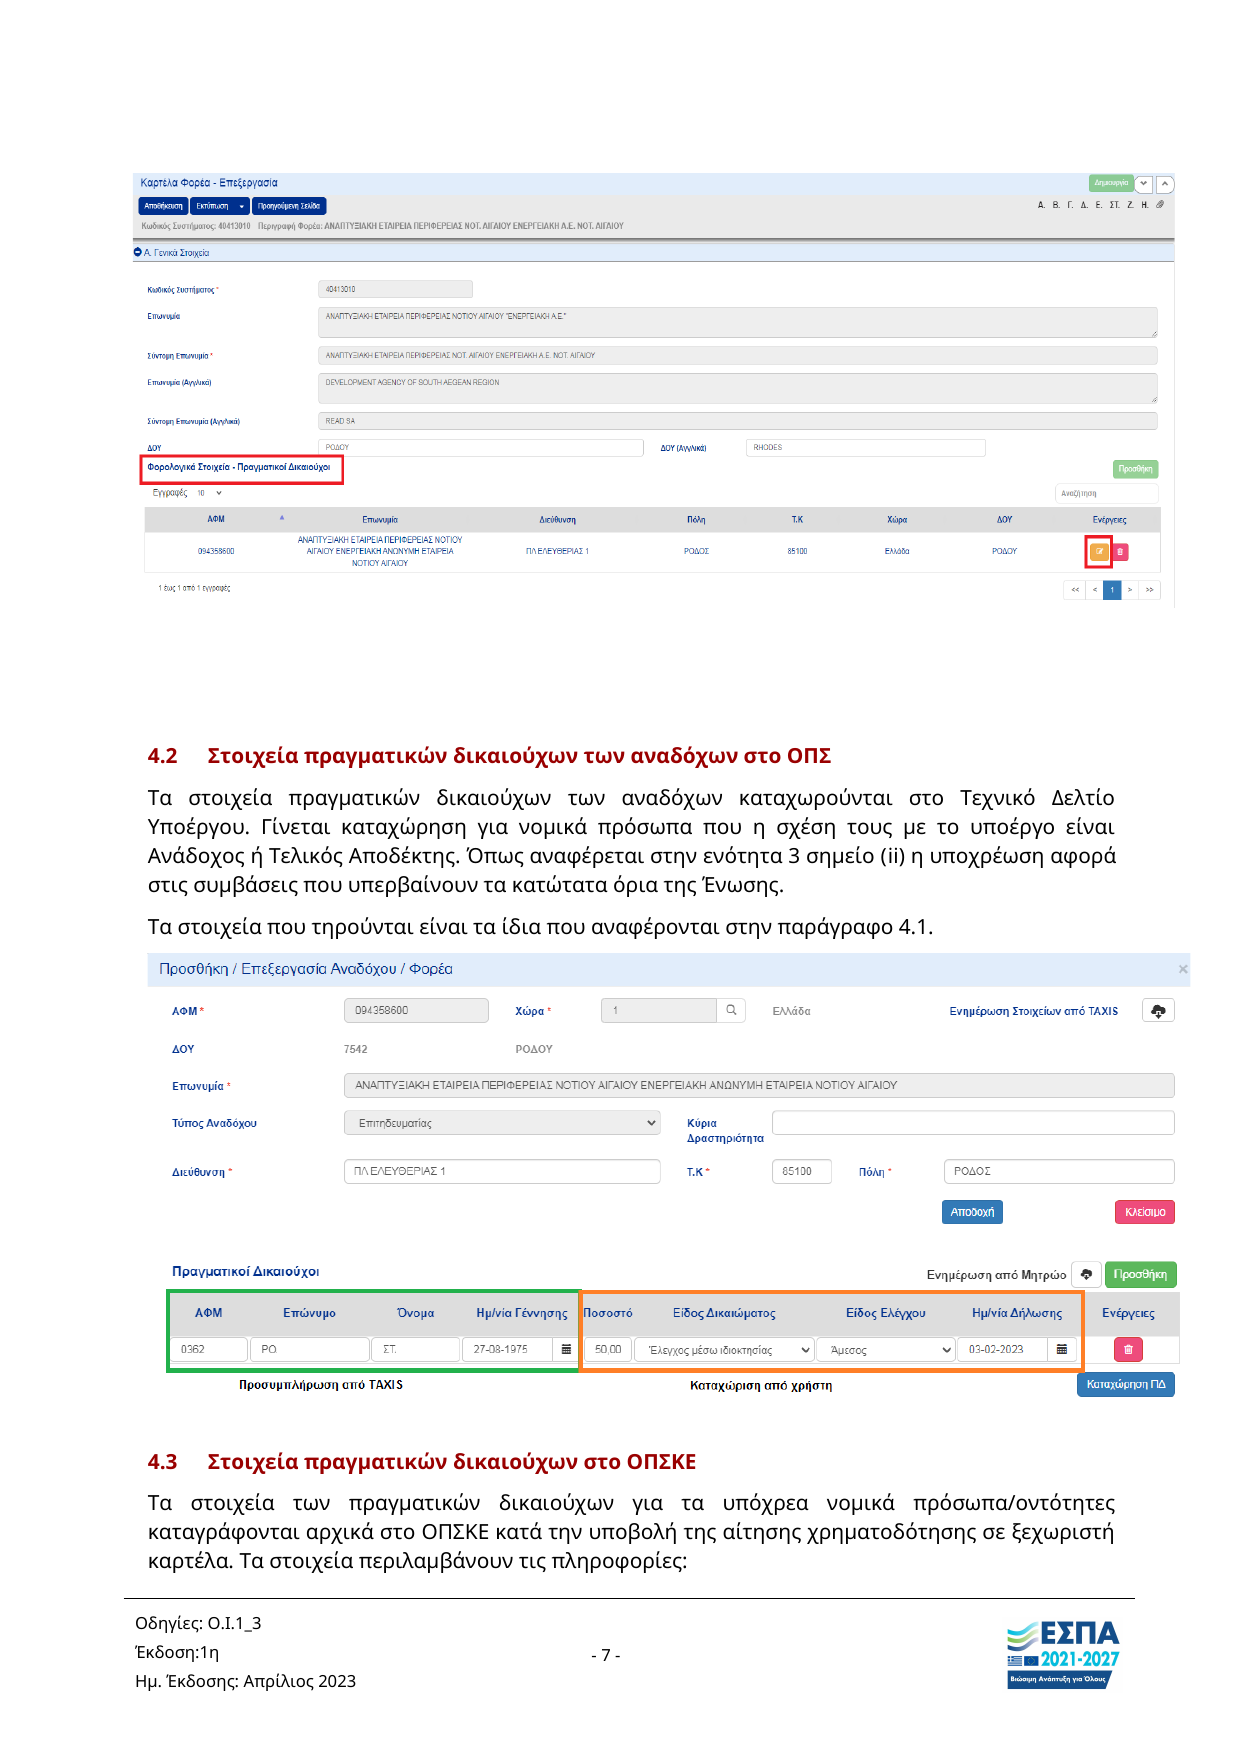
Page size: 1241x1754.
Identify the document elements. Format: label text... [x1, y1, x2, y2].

picture [132, 173, 1175, 608]
picture [1001, 1617, 1124, 1693]
subtitle Στοιχεία πραγματικών δικαιούχων των αναδόχων στο ΟΠΣ [148, 741, 1110, 770]
text Τα στοιχεία που τηρούνται είναι τα ίδια που αναφέρονται στην παράγραφο 4.1. [148, 911, 1116, 941]
text Τα στοιχεία των πραγματικών δικαιούχων για τα υπόχρεα νομικά πρόσωπα/οντότητες καταγράφονται αρχικά στο ΟΠΣΚΕ κατά την υποβολή της αίτησης χρηματοδότησης σε ξεχωριστή καρτέλα. Τα στοιχεία περιλαμβάνουν τις πληροφορίες: [148, 1487, 1116, 1575]
picture [147, 953, 1191, 1409]
subtitle Στοιχεία πραγματικών δικαιούχων στο ΟΠΣΚΕ [148, 1446, 1110, 1475]
text Τα στοιχεία πραγματικών δικαιούχων των αναδόχων καταχωρούνται στο Τεχνικό Δελτίο Υποέργου. Γίνεται καταχώρηση για νομικά πρόσωπα που η σχέση τους με το υποέργο είναι Ανάδοχος ή Τελικός Αποδέκτης. Όπως αναφέρεται στην ενότητα 3 σημείο (ii) η υποχρέωση αφορά στις συμβάσεις που υπερβαίνουν τα κατώτατα όρια της Ένωσης. [148, 782, 1116, 899]
